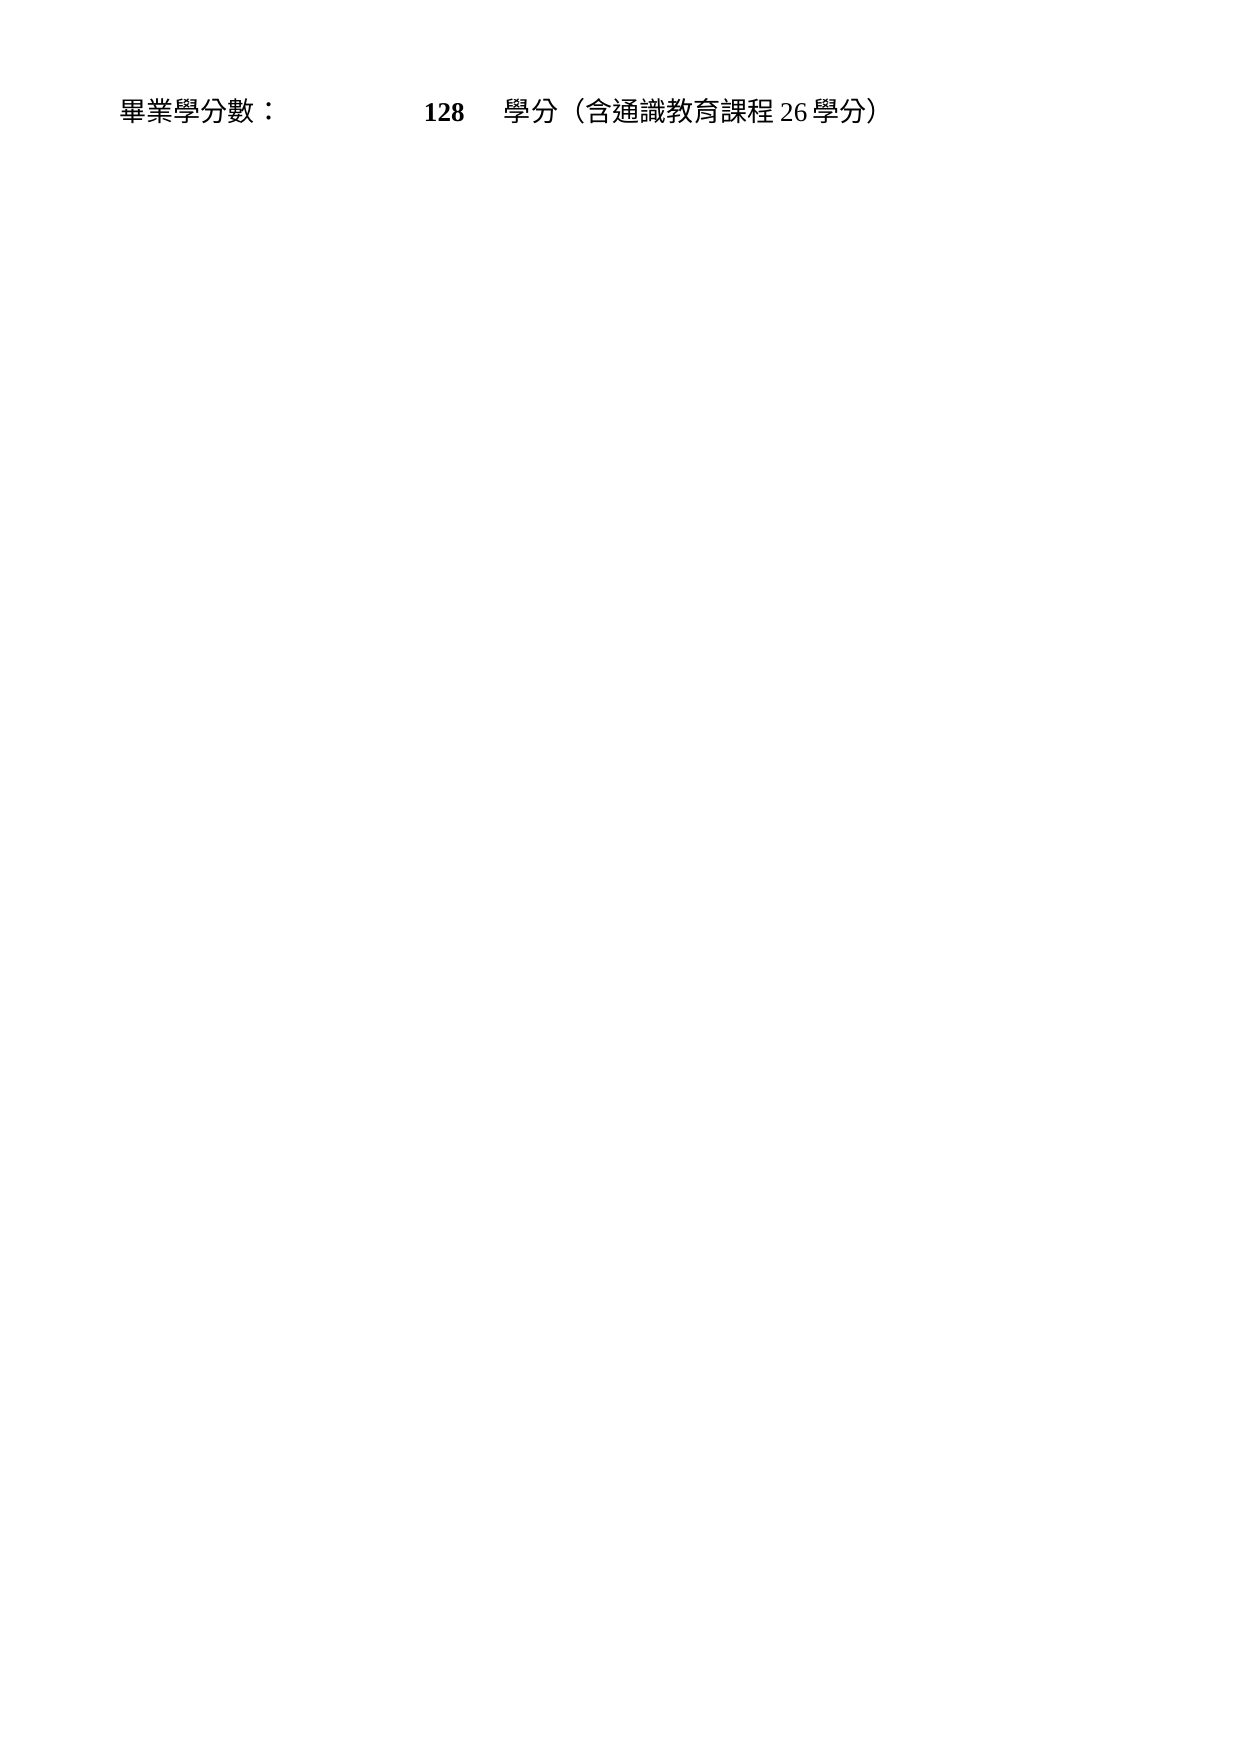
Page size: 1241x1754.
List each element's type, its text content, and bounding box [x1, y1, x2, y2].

text 畢業學分數： 128 學分（含通識教育課程26學分） [119, 89, 1165, 129]
